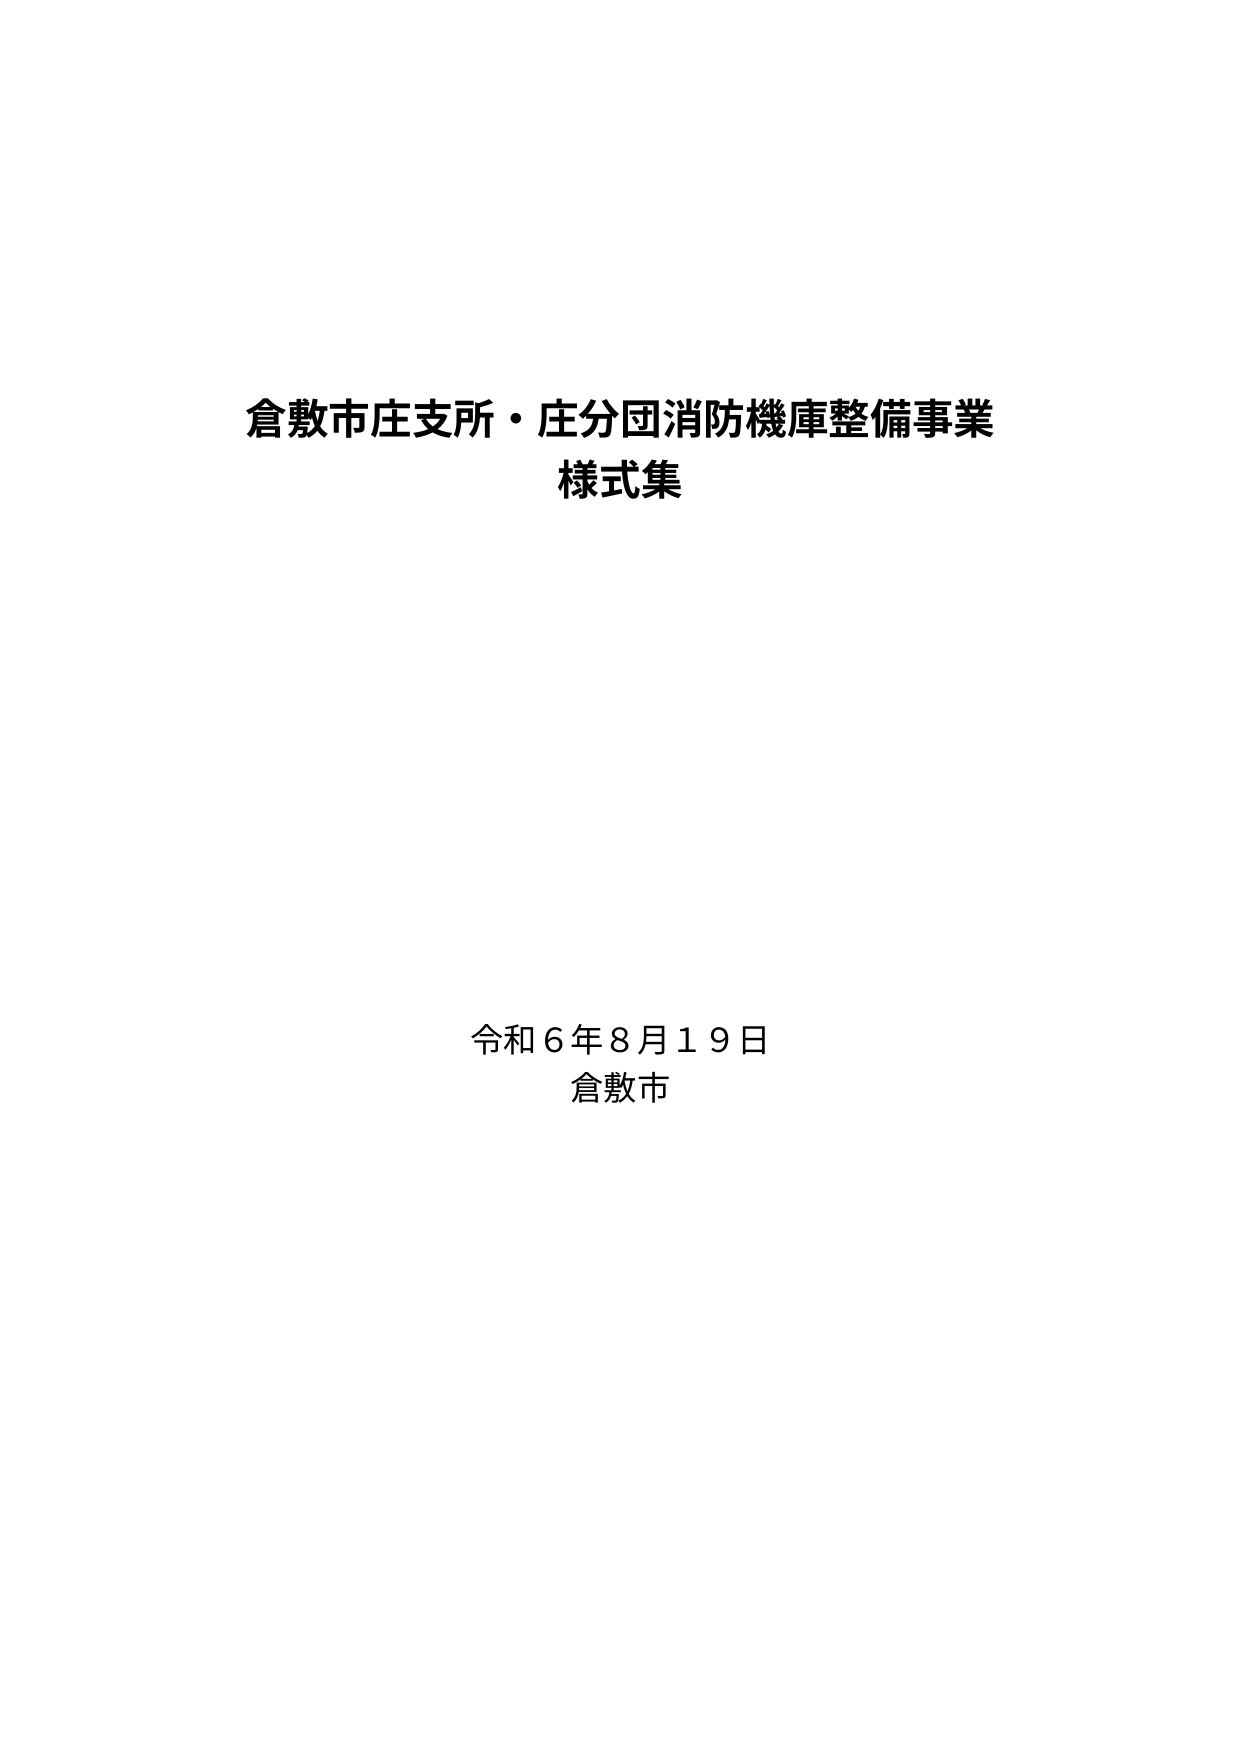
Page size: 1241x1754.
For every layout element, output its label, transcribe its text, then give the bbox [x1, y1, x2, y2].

text 令和６年８月１９日 [148, 1013, 1092, 1062]
text 倉敷市 [148, 1062, 1092, 1110]
text 倉敷市庄支所・庄分団消防機庫整備事業 [148, 386, 1092, 447]
text 様式集 [148, 447, 1092, 507]
